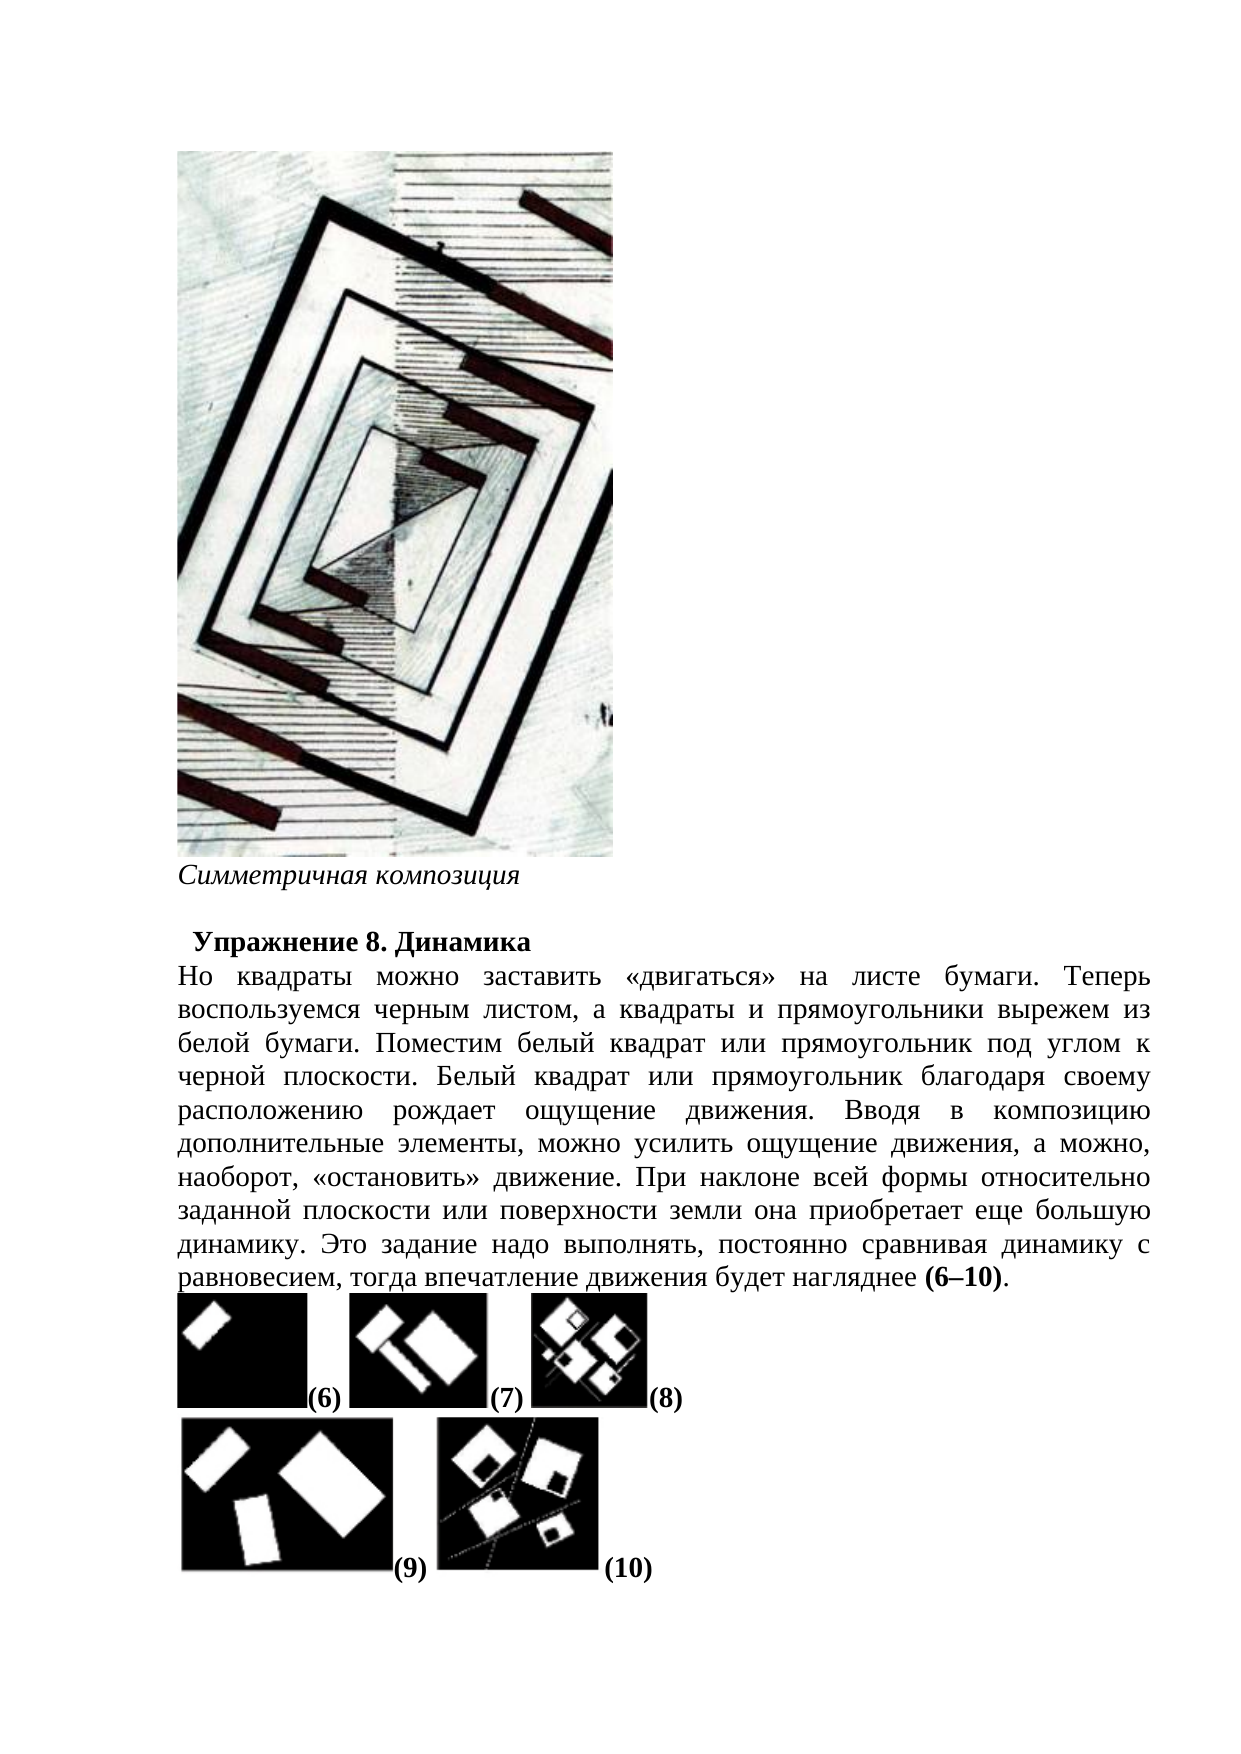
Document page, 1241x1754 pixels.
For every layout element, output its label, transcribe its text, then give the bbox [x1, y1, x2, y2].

text Упражнение 8. Динамика [177, 924, 1152, 958]
text Но квадраты можно заставить «двигаться» на листе бумаги. Теперь воспользуемся черным листом, а квадраты и прямоугольники вырежем из белой бумаги. Поместим белый квадрат или прямоугольник под углом к черной плоскости. Белый квадрат или прямоугольник благодаря своему расположению рождает ощущение движения. Вводя в композицию дополнительные элементы, можно усилить ощущение движения, а можно, наоборот, «остановить» движение. При наклоне всей формы относительно заданной плоскости или поверхности земли она приобретает еще большую динамику. Это задание надо выполнять, постоянно сравнивая динамику с равновесием, тогда впечатление движения будет нагляднее (6–10). [177, 958, 1152, 1293]
picture [177, 1413, 394, 1578]
picture [177, 151, 613, 857]
picture [531, 1293, 649, 1408]
picture [177, 1293, 308, 1408]
picture [348, 1293, 490, 1408]
picture [434, 1417, 605, 1578]
text Симметричная композиция [177, 857, 1152, 891]
